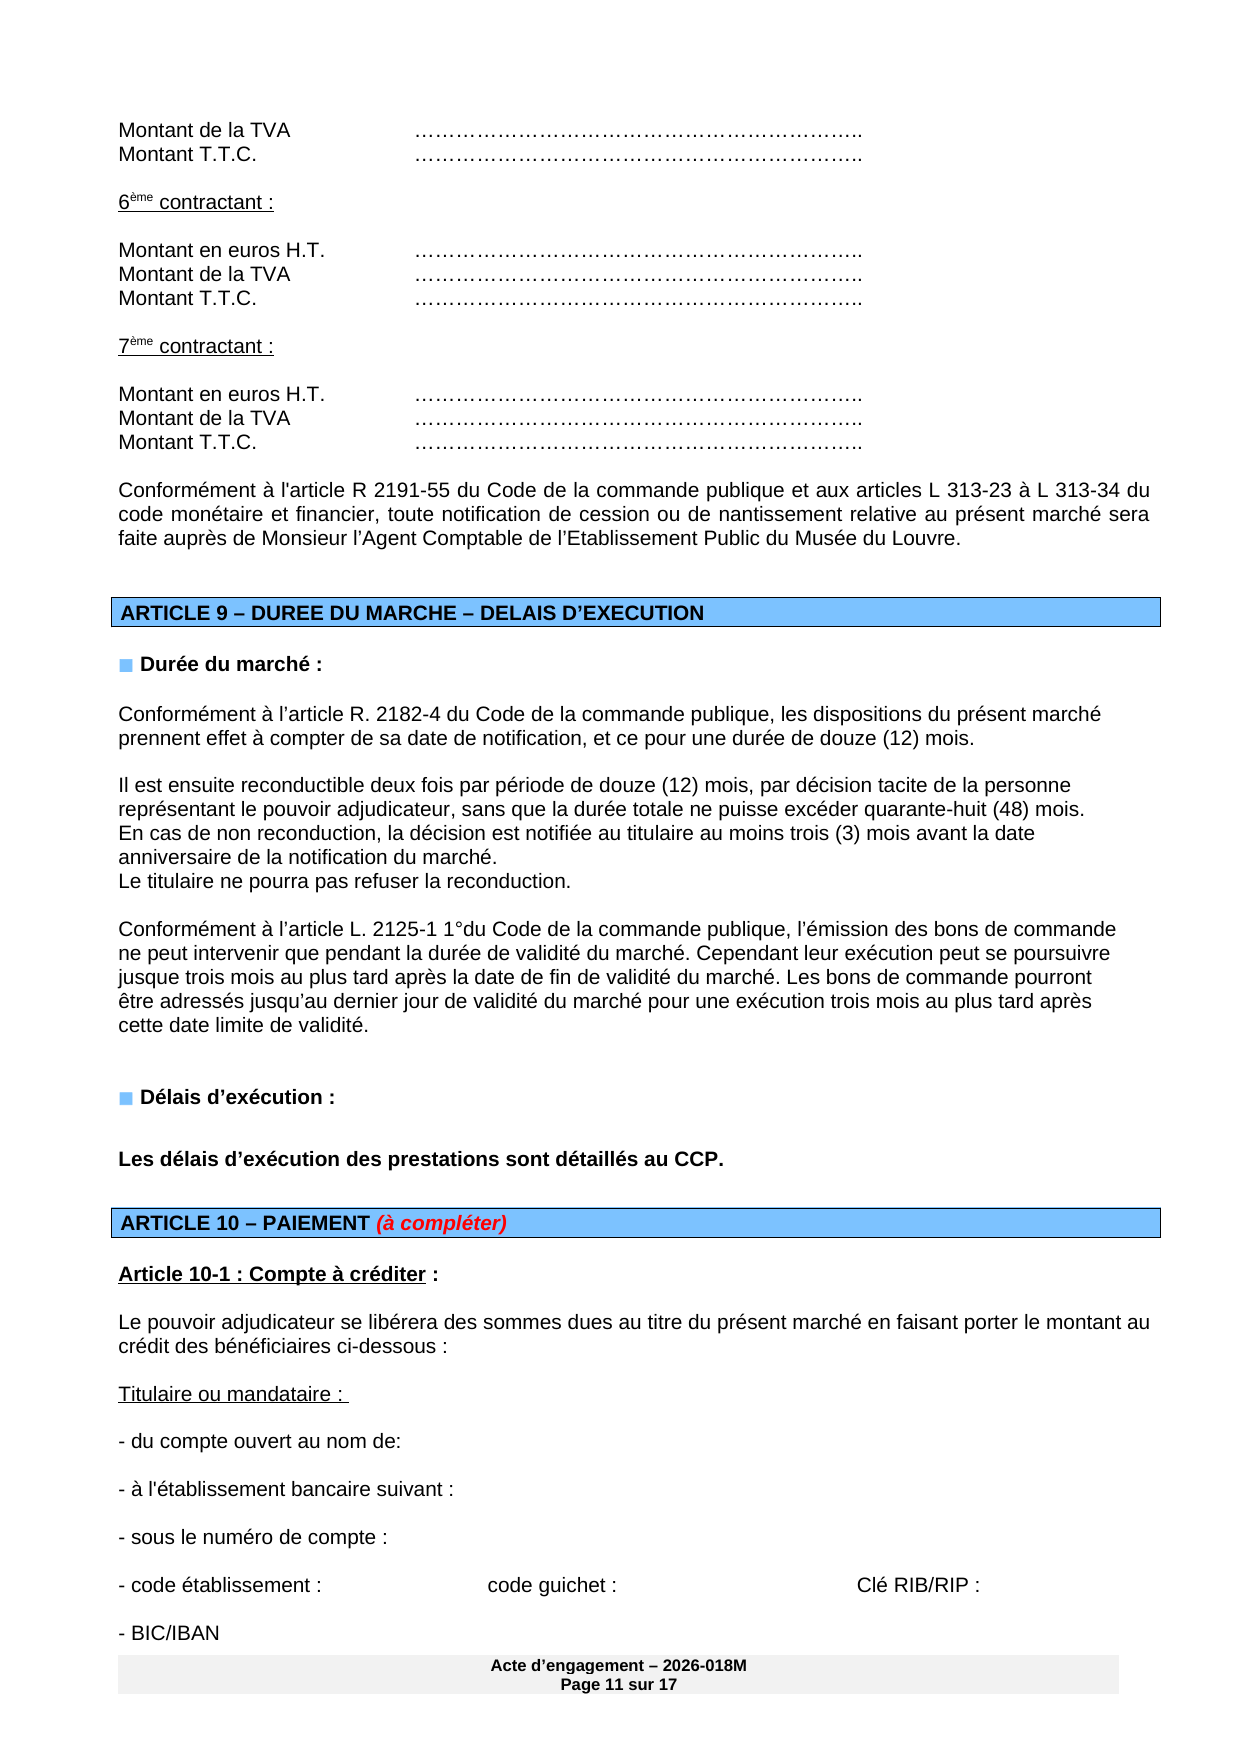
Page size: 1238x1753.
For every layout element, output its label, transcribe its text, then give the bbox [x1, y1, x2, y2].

text Montant T.T.C. ……………………………………………………….. [118, 142, 1152, 166]
text Montant en euros H.T. ……………………………………………………….. [118, 382, 1152, 406]
text Montant T.T.C. ……………………………………………………….. [118, 429, 1152, 453]
text 7ème contractant : [118, 334, 1152, 358]
text - BIC/IBAN [118, 1621, 1152, 1645]
text Conformément à l’article R. 2182-4 du Code de la commande publique, les dispositions du présent marché prennent effet à compter de sa date de notification, et ce pour une durée de douze (12) mois. [118, 701, 1119, 749]
text Les délais d’exécution des prestations sont détaillés au CCP. [118, 1147, 1119, 1171]
text Délais d’exécution : [118, 1085, 1119, 1111]
text Le pouvoir adjudicateur se libérera des sommes dues au titre du présent marché en faisant porter le montant au crédit des bénéficiaires ci-dessous : [118, 1309, 1152, 1357]
text Conformément à l’article L. 2125-1 1°du Code de la commande publique, l’émission des bons de commande ne peut intervenir que pendant la durée de validité du marché. Cependant leur exécution peut se poursuivre jusque trois mois au plus tard après la date de fin de validité du marché. Les bons de commande pourront être adressés jusqu’au dernier jour de validité du marché pour une exécution trois mois au plus tard après cette date limite de validité. [118, 917, 1119, 1037]
text Il est ensuite reconductible deux fois par période de douze (12) mois, par décision tacite de la personne représentant le pouvoir adjudicateur, sans que la durée totale ne puisse excéder quarante-huit (48) mois. [118, 773, 1119, 821]
text - du compte ouvert au nom de: [118, 1429, 1152, 1453]
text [118, 118, 1152, 142]
text Durée du marché : [118, 651, 1119, 677]
text Montant T.T.C. ……………………………………………………….. [118, 286, 1152, 310]
text Le titulaire ne pourra pas refuser la reconduction. [118, 869, 1119, 893]
text Article 10-1 : Compte à créditer : [118, 1262, 1152, 1286]
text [118, 238, 1152, 262]
text 6ème contractant : [118, 190, 1152, 214]
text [118, 1573, 1152, 1597]
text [118, 262, 1152, 286]
text Titulaire ou mandataire : [118, 1381, 1152, 1405]
subtitle ARTICLE 9 – DUREE DU MARCHE – DELAIS D’EXECUTION [112, 598, 1160, 626]
text Montant de la TVA ……………………………………………………….. [118, 406, 1152, 429]
text - à l'établissement bancaire suivant : [118, 1477, 1152, 1501]
subtitle ARTICLE 10 – PAIEMENT (à compléter) [112, 1209, 1160, 1237]
text - sous le numéro de compte : [118, 1525, 1152, 1549]
text En cas de non reconduction, la décision est notifiée au titulaire au moins trois (3) mois avant la date anniversaire de la notification du marché. [118, 821, 1119, 869]
text Conformément à l'article R 2191-55 du Code de la commande publique et aux articles L 313-23 à L 313-34 du code monétaire et financier, toute notification de cession ou de nantissement relative au présent marché sera faite auprès de Monsieur l’Agent Comptable de l’Etablissement Public du Musée du Louvre. [118, 477, 1152, 549]
